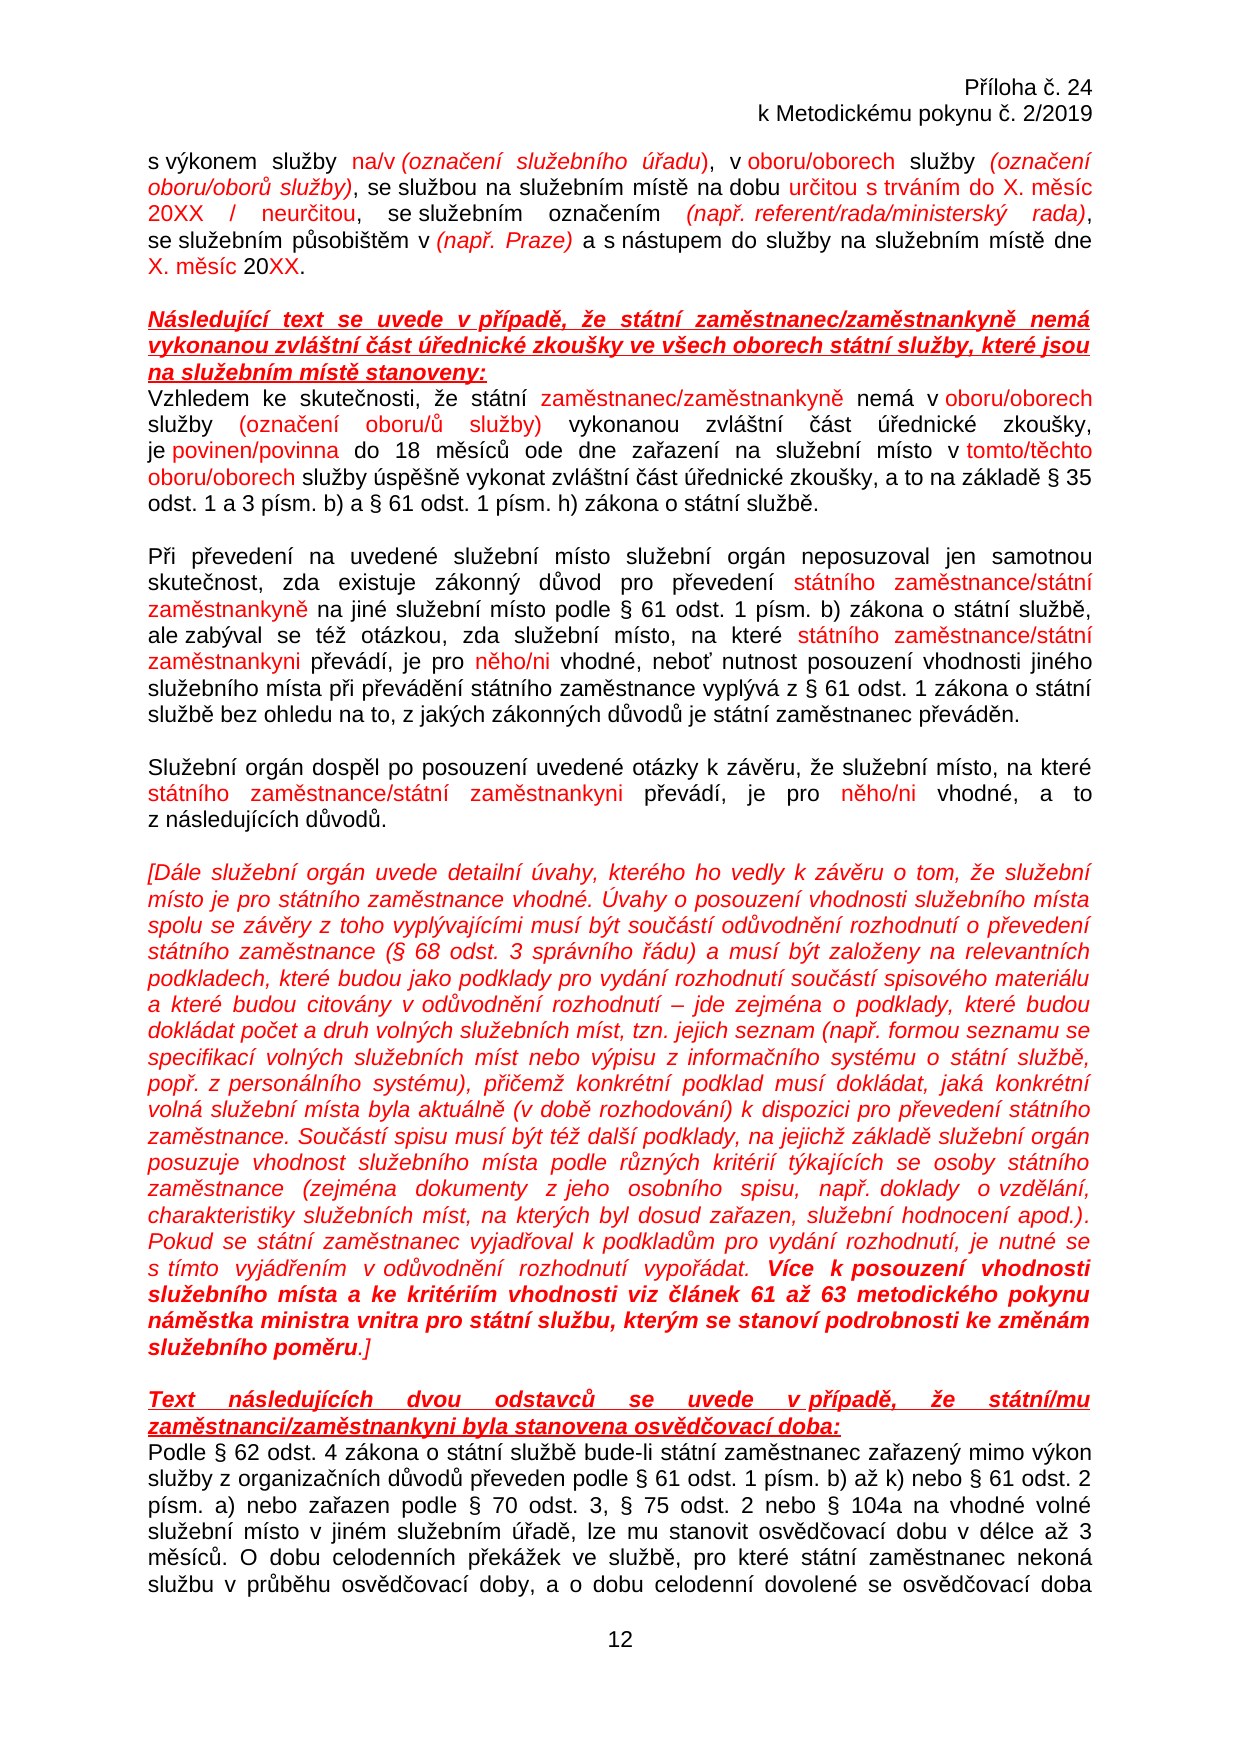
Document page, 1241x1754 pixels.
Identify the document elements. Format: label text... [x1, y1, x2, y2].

text Služební orgán dospěl po posouzení uvedené otázky k závěru, že služební místo, na které státního zaměstnance/státní zaměstnankyni převádí, je pro něho/ni vhodné, a to z následujících důvodů. [148, 754, 1093, 833]
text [148, 1439, 1093, 1597]
text Vzhledem ke skutečnosti, že státní zaměstnanec/zaměstnankyně nemá v oboru/oborech služby (označení oboru/ů služby) vykonanou zvláštní část úřednické zkoušky, je povinen/povinna do 18 měsíců ode dne zařazení na služební místo v tomto/těchto oboru/oborech služby úspěšně vykonat zvláštní část úřednické zkoušky, a to na základě § 35 odst. 1 a 3 písm. b) a § 61 odst. 1 písm. h) zákona o státní službě. [148, 385, 1093, 517]
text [148, 148, 1093, 279]
text Následující text se uvede v případě, že státní zaměstnanec/zaměstnankyně nemá vykonanou zvláštní část úřednické zkoušky ve všech oborech státní služby, které jsou na služebním místě stanoveny: [148, 306, 1093, 385]
text [Dále služební orgán uvede detailní úvahy, kterého ho vedly k závěru o tom, že služební místo je pro státního zaměstnance vhodné. Úvahy o posouzení vhodnosti služebního místa spolu se závěry z toho vyplývajícími musí být součástí odůvodnění rozhodnutí o převedení státního zaměstnance (§ 68 odst. 3 správního řádu) a musí být založeny na relevantních podkladech, které budou jako podklady pro vydání rozhodnutí součástí spisového materiálu a které budou citovány v odůvodnění rozhodnutí – jde zejména o podklady, které budou dokládat počet a druh volných služebních míst, tzn. jejich seznam (např. formou seznamu se specifikací volných služebních míst nebo výpisu z informačního systému o státní službě, popř. z personálního systému), přičemž konkrétní podklad musí dokládat, jaká konkrétní volná služební místa byla aktuálně (v době rozhodování) k dispozici pro převedení státního zaměstnance. Součástí spisu musí být též další podklady, na jejichž základě služební orgán posuzuje vhodnost služebního místa podle různých kritérií týkajících se osoby státního zaměstnance (zejména dokumenty z jeho osobního spisu, např. doklady o vzdělání, charakteristiky služebních míst, na kterých byl dosud zařazen, služební hodnocení apod.). Pokud se státní zaměstnanec vyjadřoval k podkladům pro vydání rozhodnutí, je nutné se s tímto vyjádřením v odůvodnění rozhodnutí vypořádat. Více k posouzení vhodnosti služebního místa a ke kritériím vhodnosti viz článek 61 až 63 metodického pokynu náměstka ministra vnitra pro státní službu, kterým se stanoví podrobnosti ke změnám služebního poměru.] [148, 859, 1093, 1360]
text Text následujících dvou odstavců se uvede v případě, že státní/mu zaměstnanci/zaměstnankyni byla stanovena osvědčovací doba: [148, 1386, 1093, 1439]
text Při převedení na uvedené služební místo služební orgán neposuzoval jen samotnou skutečnost, zda existuje zákonný důvod pro převedení státního zaměstnance/státní zaměstnankyně na jiné služební místo podle § 61 odst. 1 písm. b) zákona o státní službě, ale zabýval se též otázkou, zda služební místo, na které státního zaměstnance/státní zaměstnankyni převádí, je pro něho/ni vhodné, neboť nutnost posouzení vhodnosti jiného služebního místa při převádění státního zaměstnance vyplývá z § 61 odst. 1 zákona o státní službě bez ohledu na to, z jakých zákonných důvodů je státní zaměstnanec převáděn. [148, 543, 1093, 727]
